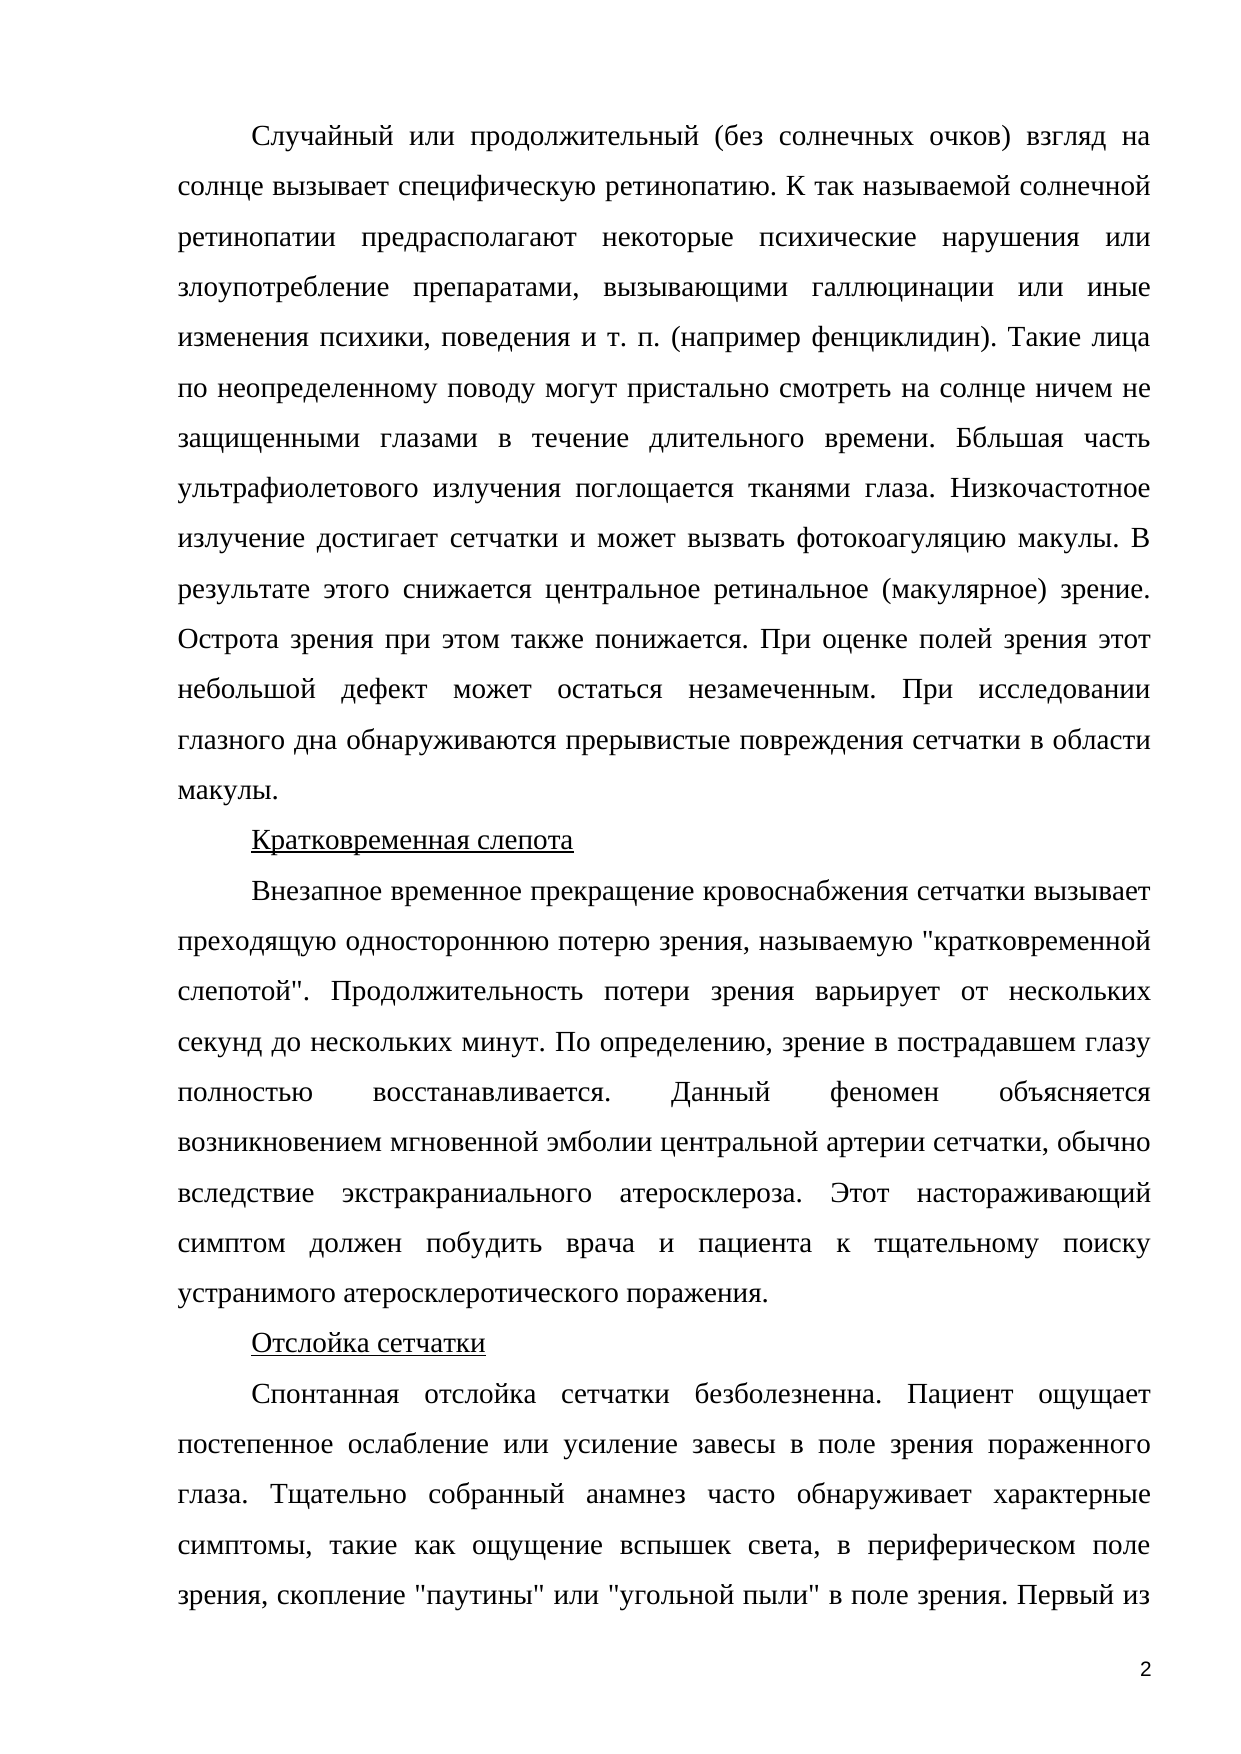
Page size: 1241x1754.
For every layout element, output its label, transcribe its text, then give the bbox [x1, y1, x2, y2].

text Случайный или продолжительный (без солнечных очков) взгляд на солнце вызывает специфическую ретинопатию. К так называемой солнечной ретинопатии предрасполагают некоторые психические нарушения или злоупотребление препаратами, вызывающими галлюцинации или иные изменения психики, поведения и т. п. (например фенциклидин). Такие лица по неопределенному поводу могут пристально смотреть на солнце ничем не защищенными глазами в течение длительного времени. Ббльшая часть ультрафиолетового излучения поглощается тканями глаза. Низкочастотное излучение достигает сетчатки и может вызвать фотокоагуляцию макулы. В результате этого снижается центральное ретинальное (макулярное) зрение. Острота зрения при этом также понижается. При оценке полей зрения этот небольшой дефект может остаться незамеченным. При исследовании глазного дна обнаруживаются прерывистые повреждения сетчатки в области макулы. [177, 118, 1152, 806]
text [177, 1376, 1152, 1611]
text Внезапное временное прекращение кровоснабжения сетчатки вызывает преходящую одностороннюю потерю зрения, называемую "кратковременной слепотой". Продолжительность потери зрения варьирует от нескольких секунд до нескольких минут. По определению, зрение в пострадавшем глазу полностью восстанавливается. Данный феномен объясняется возникновением мгновенной эмболии центральной артерии сетчатки, обычно вследствие экстракраниального атеросклероза. Этот настораживающий симптом должен побудить врача и пациента к тщательному поиску устранимого атеросклеротического поражения. [177, 873, 1152, 1309]
text Отслойка сетчатки [177, 1326, 1152, 1359]
text Кратковременная слепота [177, 822, 1152, 856]
